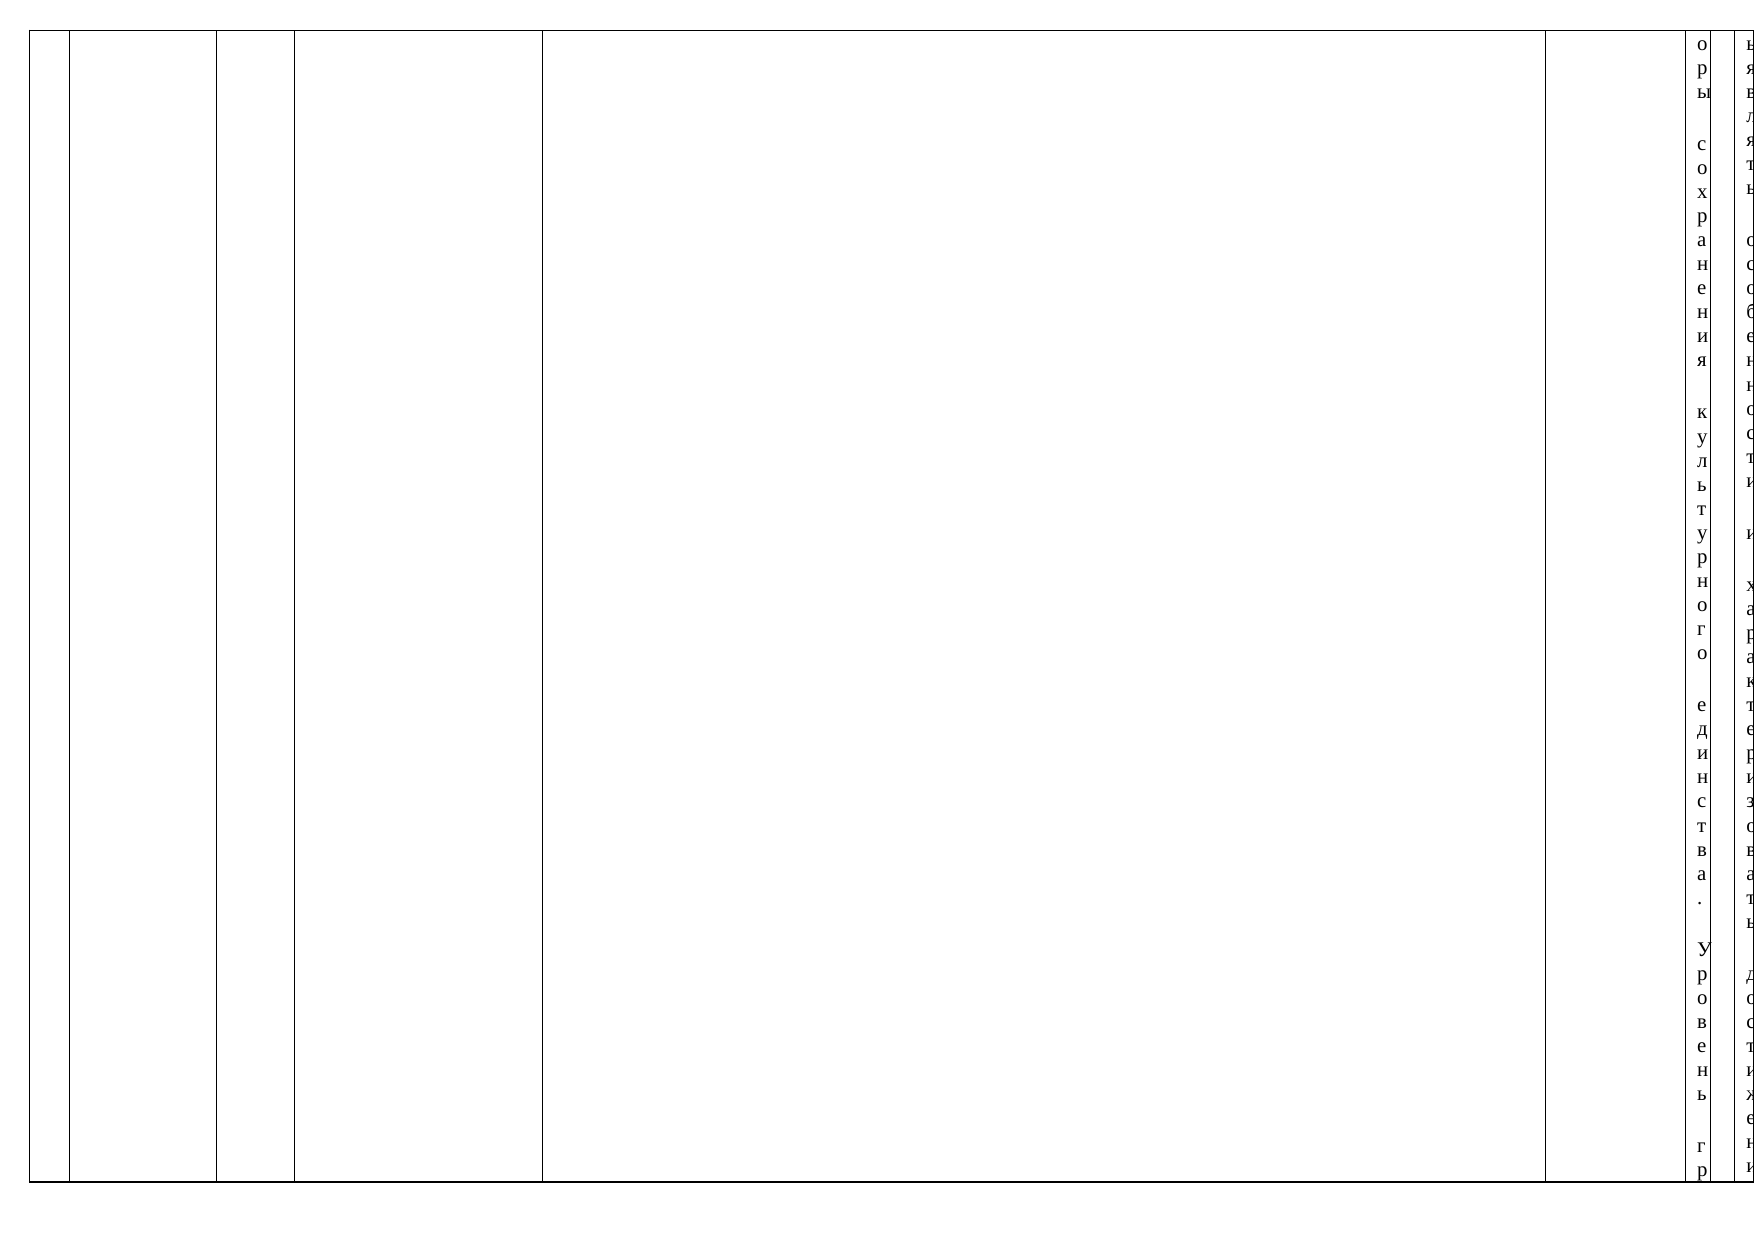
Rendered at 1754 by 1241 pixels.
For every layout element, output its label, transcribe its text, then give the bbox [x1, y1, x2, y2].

table_cell [70, 31, 216, 1181]
table_cell [217, 31, 294, 1181]
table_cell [543, 31, 1545, 1181]
table_cell [30, 31, 69, 1181]
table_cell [1735, 31, 1753, 1181]
table_cell [1711, 31, 1734, 1181]
table_cell [295, 31, 542, 1181]
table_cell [1686, 31, 1710, 1181]
table_cell 1 [1546, 31, 1685, 1181]
